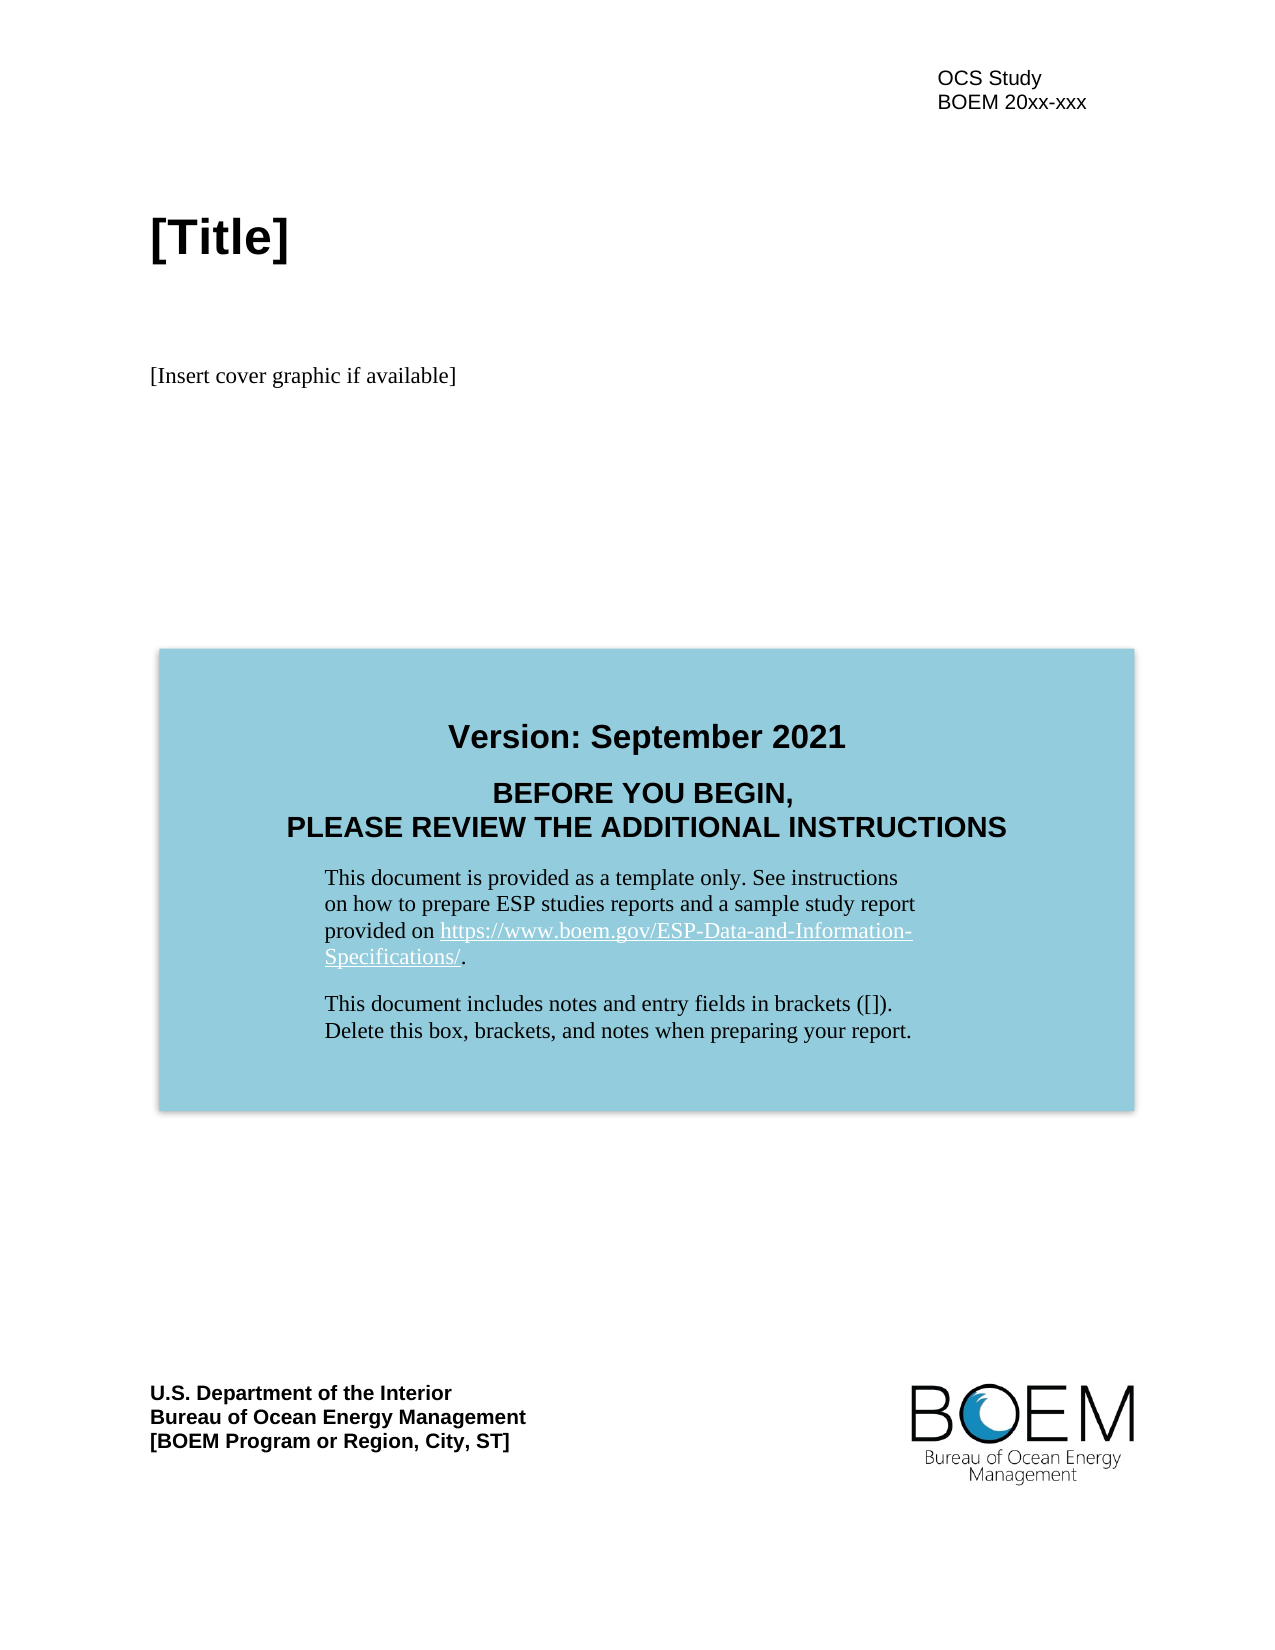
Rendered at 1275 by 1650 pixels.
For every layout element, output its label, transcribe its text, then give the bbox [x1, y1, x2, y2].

title [Title] [150, 207, 1125, 265]
picture [890, 1378, 1142, 1486]
text [Insert cover graphic if available] [150, 362, 1125, 388]
